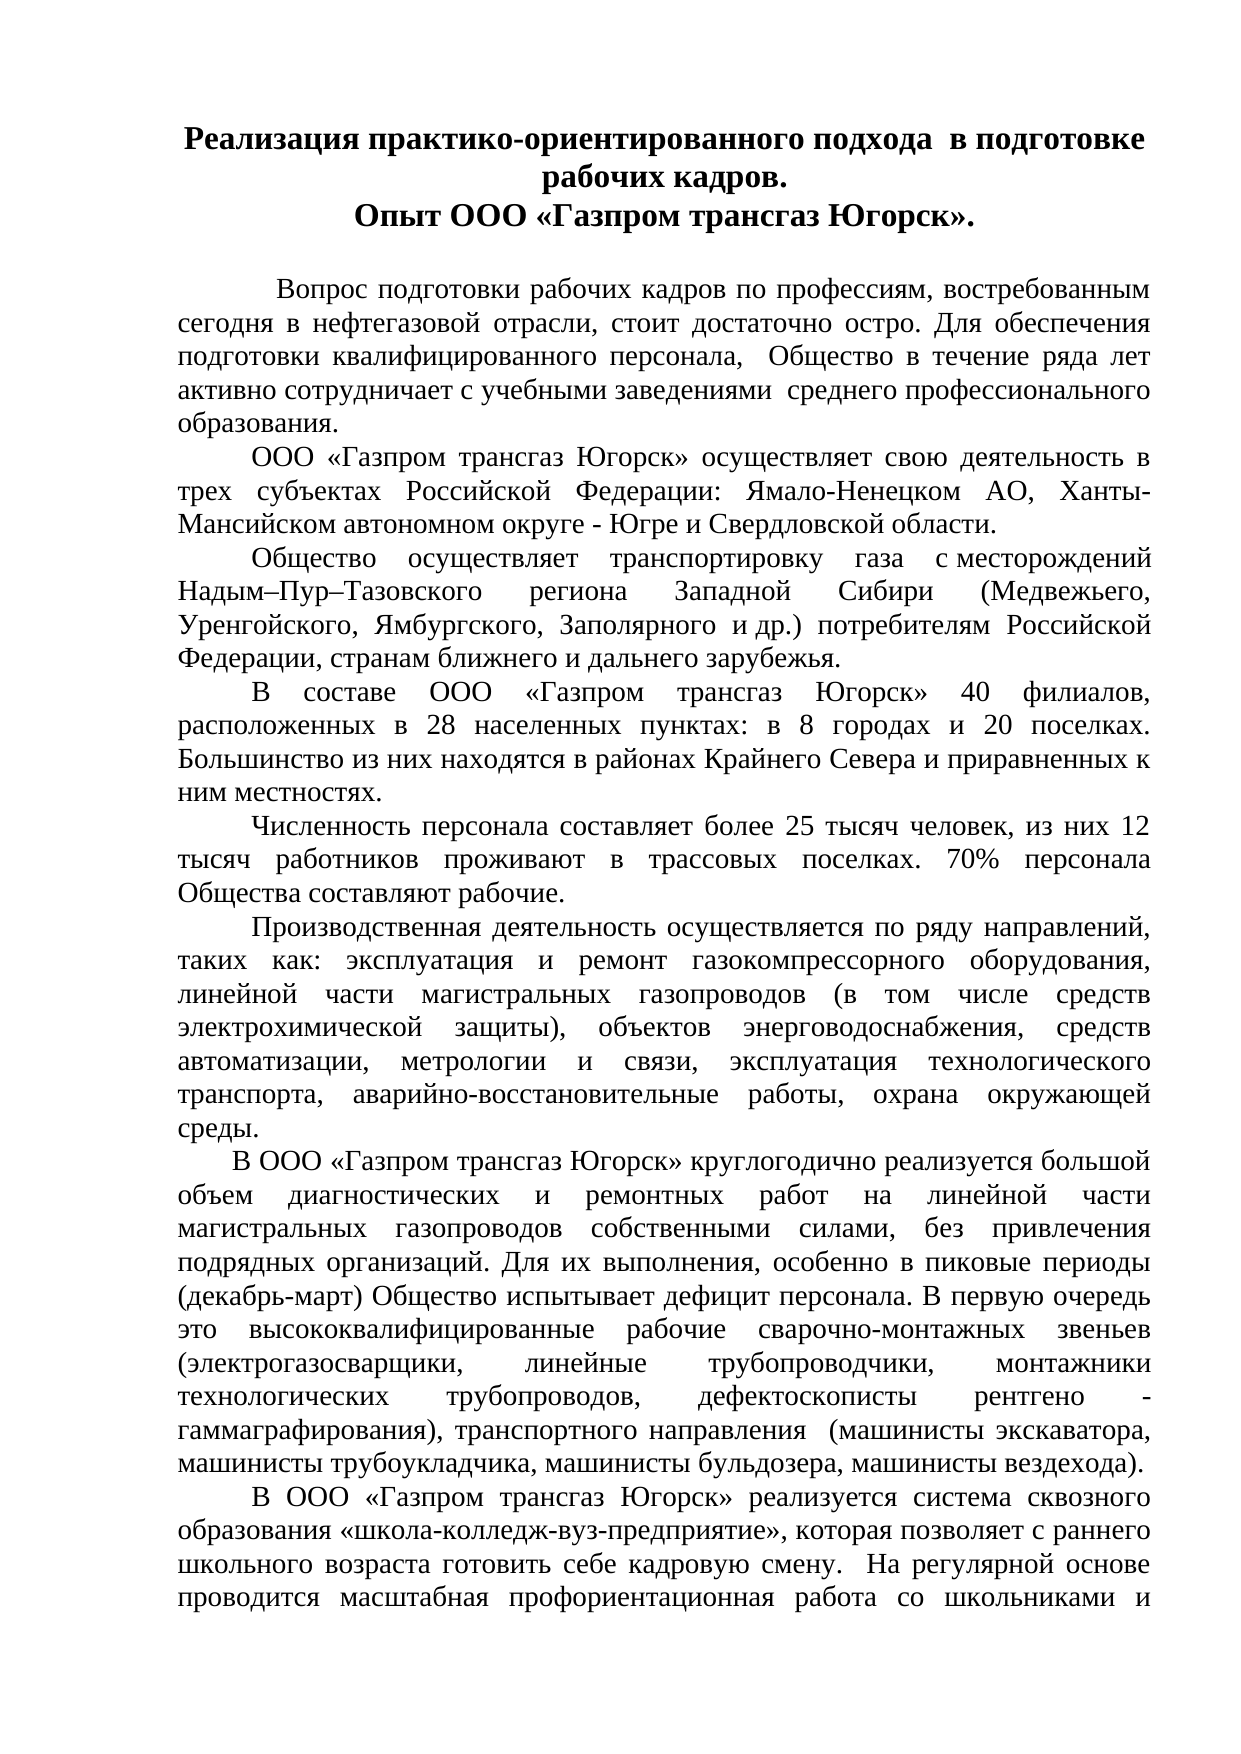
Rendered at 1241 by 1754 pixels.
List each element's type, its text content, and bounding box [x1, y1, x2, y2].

text Общество осуществляет транспортировку газа с месторождений Надым–Пур–Тазовского региона Западной Сибири (Медвежьего, Уренгойского, Ямбургского, Заполярного и др.) потребителям Российской Федерации, странам ближнего и дальнего зарубежья. [177, 540, 1152, 674]
text В составе ООО «Газпром трансгаз Югорск» 40 филиалов, расположенных в 28 населенных пунктах: в 8 городах и 20 поселках. Большинство из них находятся в районах Крайнего Севера и приравненных к ним местностях. [177, 674, 1152, 808]
text Реализация практико-ориентированного подхода в подготовке рабочих кадров. [177, 118, 1152, 195]
text Вопрос подготовки рабочих кадров по профессиям, востребованным сегодня в нефтегазовой отрасли, стоит достаточно остро. Для обеспечения подготовки квалифицированного персонала, Общество в течение ряда лет активно сотрудничает с учебными заведениями среднего профессионального образования. [177, 271, 1152, 439]
text Опыт ООО «Газпром трансгаз Югорск». [177, 195, 1152, 233]
text ООО «Газпром трансгаз Югорск» осуществляет свою деятельность в трех субъектах Российской Федерации: Ямало-Ненецком АО, Ханты-Мансийском автономном округе - Югре и Свердловской области. [177, 439, 1152, 540]
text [177, 1479, 1152, 1613]
text Производственная деятельность осуществляется по ряду направлений, таких как: эксплуатация и ремонт газокомпрессорного оборудования, линейной части магистральных газопроводов (в том числе средств электрохимической защиты), объектов энерговодоснабжения, средств автоматизации, метрологии и связи, эксплуатация технологического транспорта, аварийно-восстановительные работы, охрана окружающей среды. [177, 909, 1152, 1143]
text Численность персонала составляет более 25 тысяч человек, из них 12 тысяч работников проживают в трассовых поселках. 70% персонала Общества составляют рабочие. [177, 808, 1152, 909]
text В ООО «Газпром трансгаз Югорск» круглогодично реализуется большой объем диагностических и ремонтных работ на линейной части магистральных газопроводов собственными силами, без привлечения подрядных организаций. Для их выполнения, особенно в пиковые периоды (декабрь-март) Общество испытывает дефицит персонала. В первую очередь это высококвалифицированные рабочие сварочно-монтажных звеньев (электрогазосварщики, линейные трубопроводчики, монтажники технологических трубопроводов, дефектоскописты рентгено - гаммаграфирования), транспортного направления (машинисты экскаватора, машинисты трубоукладчика, машинисты бульдозера, машинисты вездехода). [177, 1143, 1152, 1479]
